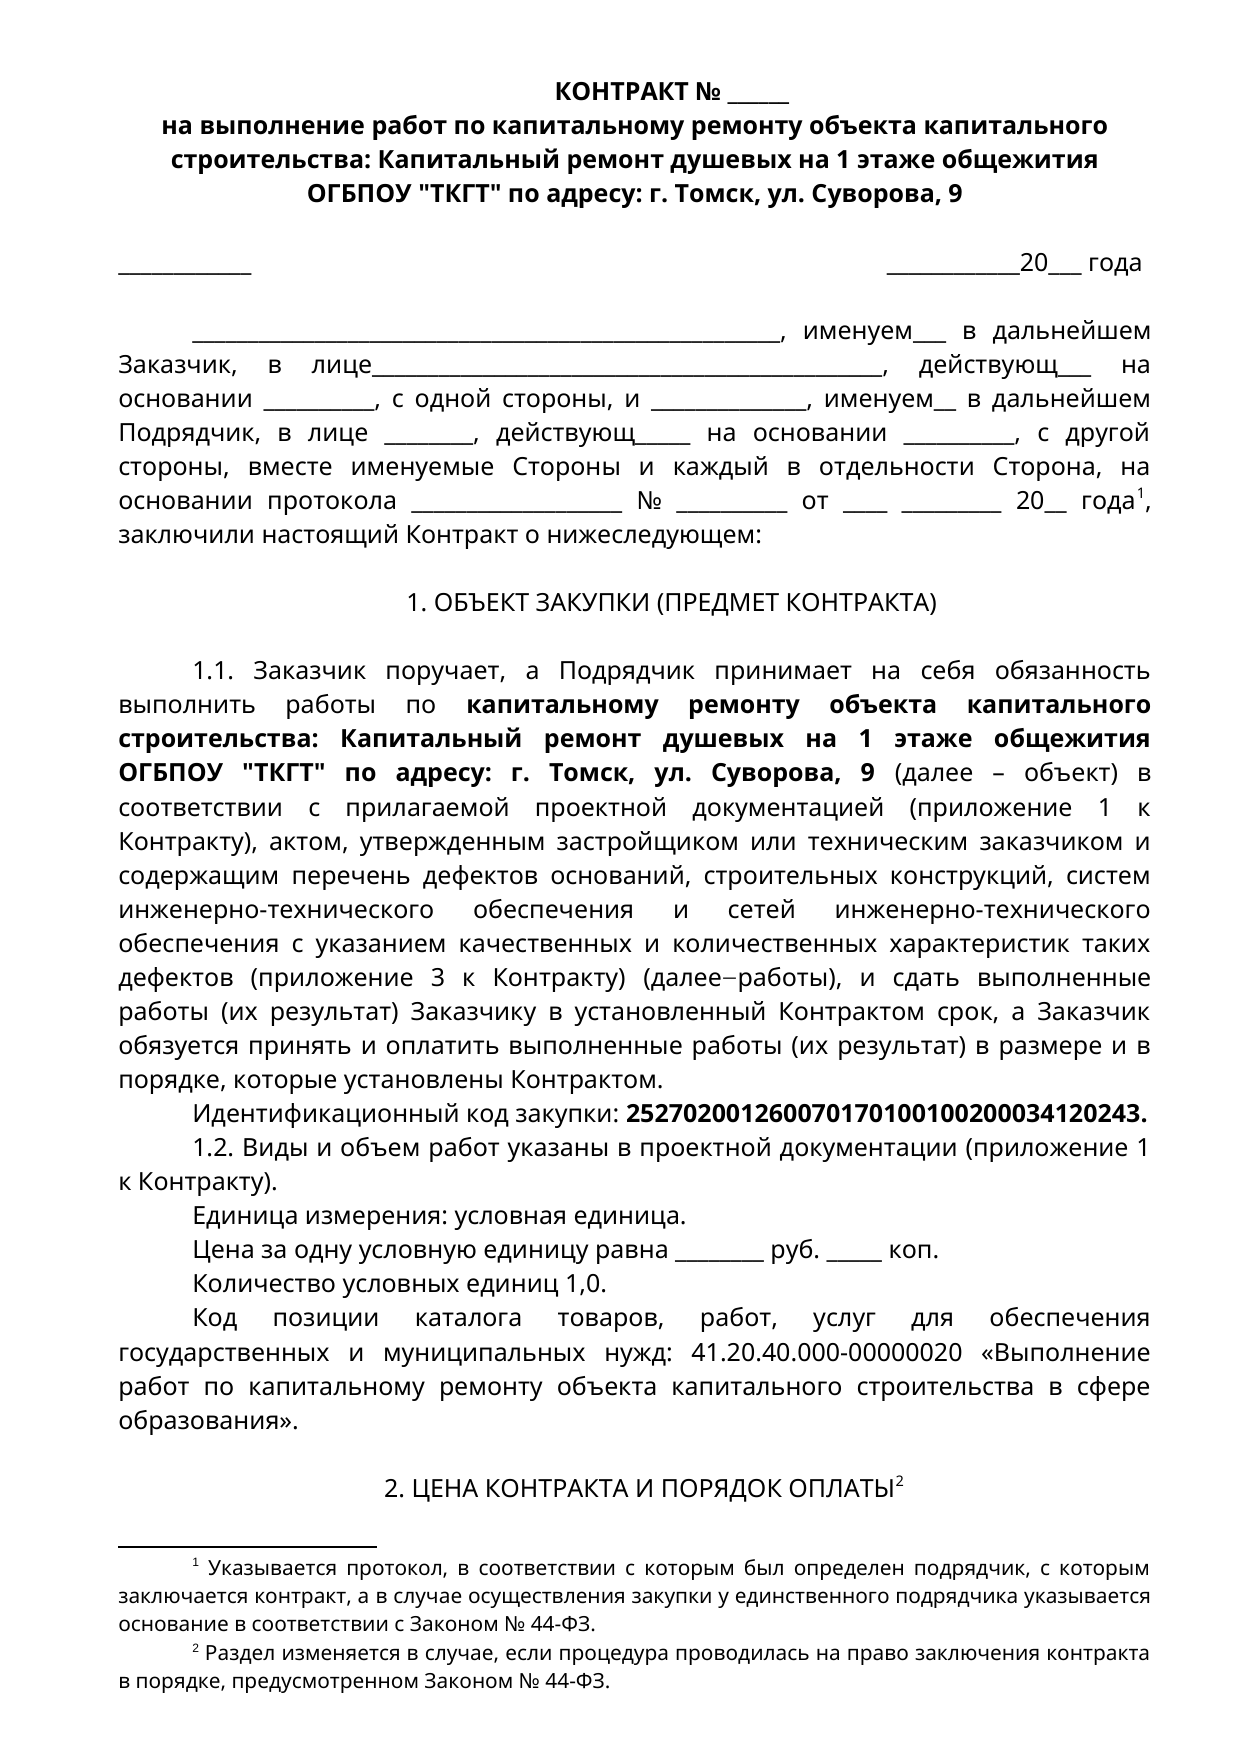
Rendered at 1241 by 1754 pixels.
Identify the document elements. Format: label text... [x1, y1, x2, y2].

text Идентификационный код закупки: 252702001260070170100100200034120243. [118, 1096, 1152, 1130]
text 1. ОБЪЕКТ ЗАКУПКИ (ПРЕДМЕТ КОНТРАКТА) [118, 585, 1152, 619]
text 1.2. Виды и объем работ указаны в проектной документации (приложение 1 к Контракту). [118, 1130, 1152, 1198]
text Единица измерения: условная единица. [118, 1198, 1152, 1232]
text ____________ ____________20___ года [118, 244, 1152, 278]
text КОНТРАКТ № ______ [118, 74, 1152, 108]
text _____________________________________________________, именуем___ в дальнейшем Заказчик, в лице______________________________________________, действующ___ на основании __________, с одной стороны, и ______________, именуем__ в дальнейшем Подрядчик, в лице ________, действующ_____ на основании __________, с другой стороны, вместе именуемые Стороны и каждый в отдельности Сторона, на основании протокола ___________________ № __________ от ____ _________ 20__ года, заключили настоящий Контракт о нижеследующем: [118, 312, 1152, 551]
text 2. ЦЕНА КОНТРАКТА И ПОРЯДОК ОПЛАТЫ [62, 1470, 1152, 1504]
text на выполнение работ по капитальному ремонту объекта капитального строительства: Капитальный ремонт душевых на 1 этаже общежития ОГБПОУ "ТКГТ" по адресу: г. Томск, ул. Суворова, 9 [118, 108, 1152, 210]
text Цена за одну условную единицу равна ________ руб. _____ коп. [118, 1232, 1152, 1266]
text Код позиции каталога товаров, работ, услуг для обеспечения государственных и муниципальных нужд: 41.20.40.000-00000020 «Выполнение работ по капитальному ремонту объекта капитального строительства в сфере образования». [118, 1300, 1152, 1436]
text Количество условных единиц 1,0. [118, 1266, 1152, 1300]
text 1.1. Заказчик поручает, а Подрядчик принимает на себя обязанность выполнить работы по капитальному ремонту объекта капитального строительства: Капитальный ремонт душевых на 1 этаже общежития ОГБПОУ "ТКГТ" по адресу: г. Томск, ул. Суворова, 9 (далее – объект) в соответствии с прилагаемой проектной документацией (приложение 1 к Контракту), актом, утвержденным застройщиком или техническим заказчиком и содержащим перечень дефектов оснований, строительных конструкций, систем инженерно-технического обеспечения и сетей инженерно-технического обеспечения с указанием качественных и количественных характеристик таких дефектов (приложение 3 к Контракту) (далееработы), и сдать выполненные работы (их результат) Заказчику в установленный Контрактом срок, а Заказчик обязуется принять и оплатить выполненные работы (их результат) в размере и в порядке, которые установлены Контрактом. [118, 653, 1152, 1096]
